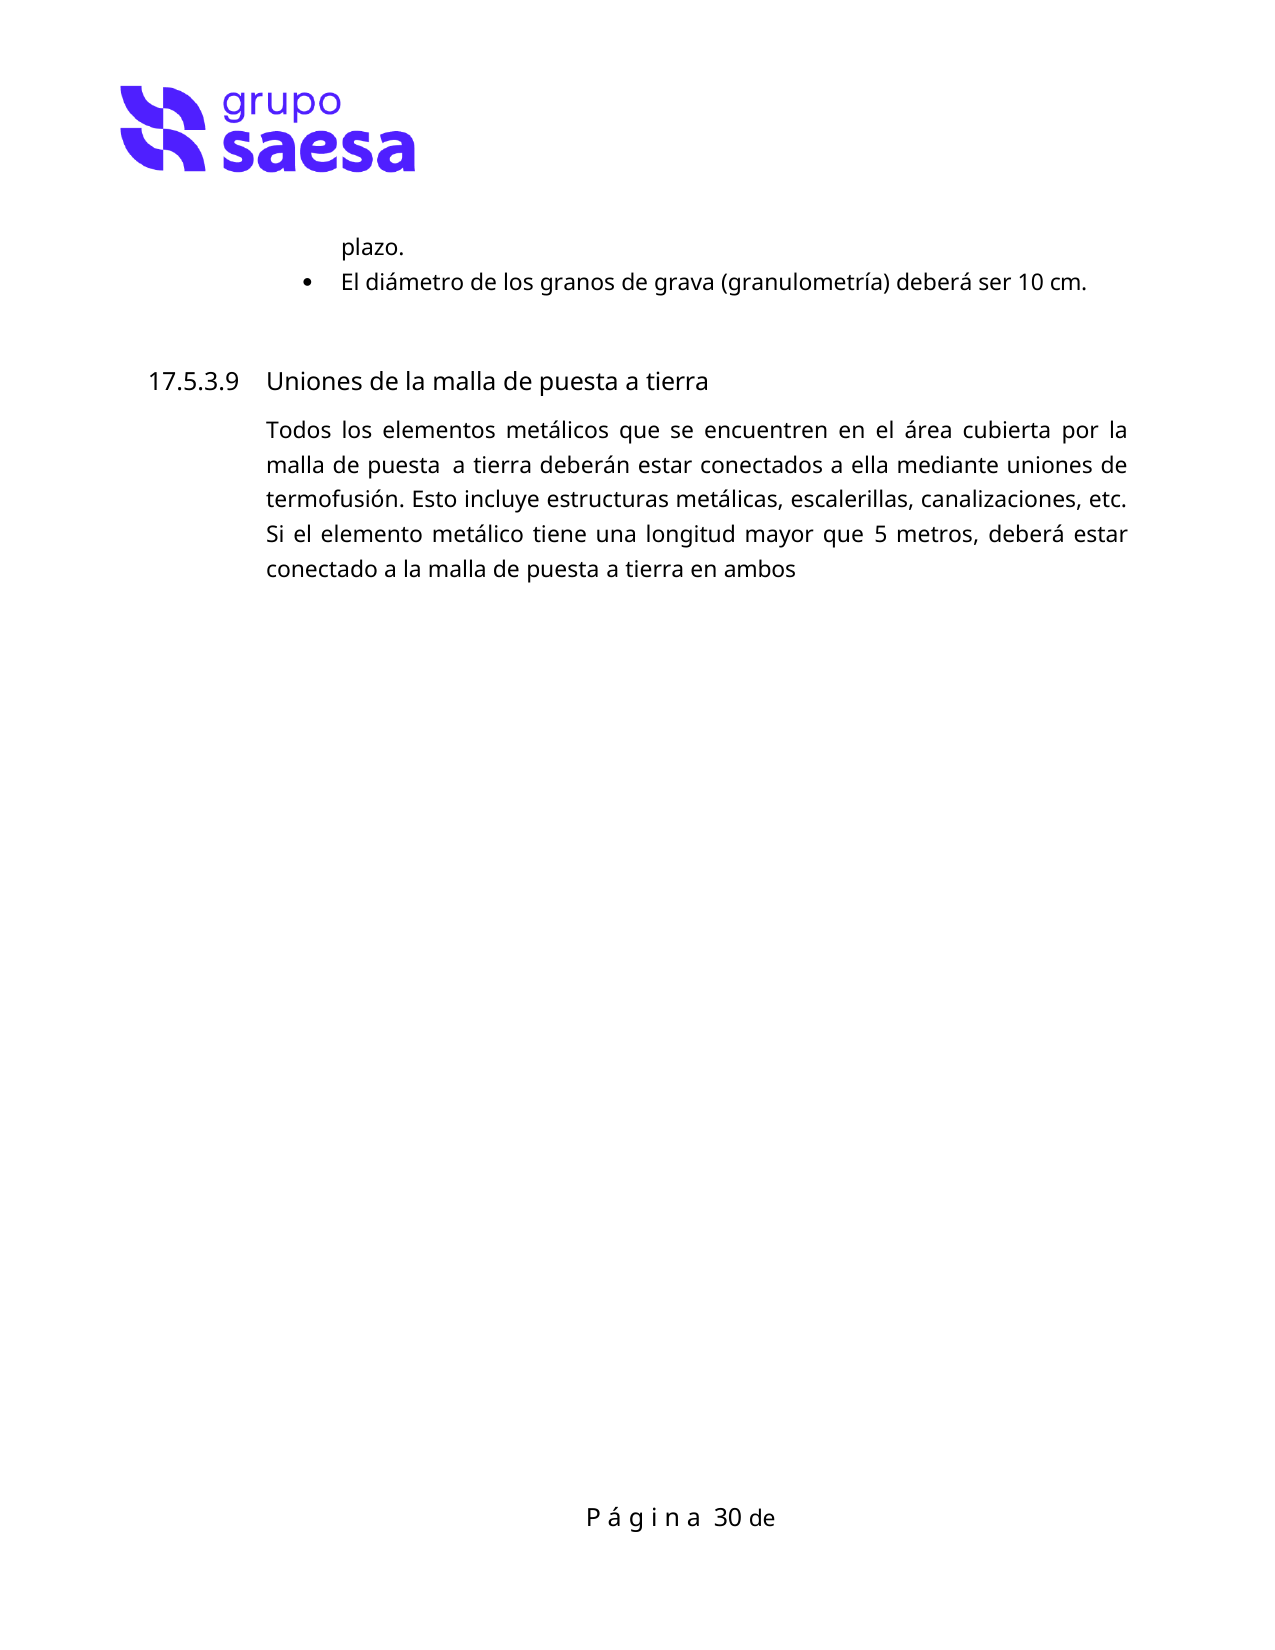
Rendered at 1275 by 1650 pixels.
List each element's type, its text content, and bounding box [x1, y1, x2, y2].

list El Adjudicatario deberá tomar las precauciones que sean necesarias para que la capa de grava no sea absorbida por el terreno en el largo plazo. [303, 231, 1127, 262]
picture [112, 79, 419, 175]
list El diámetro de los granos de grava (granulometría) deberá ser 10 cm. [303, 266, 1162, 297]
text Todos los elementos metálicos que se encuentren en el área cubierta por la malla de puesta a tierra deberán estar conectados a ella mediante uniones de termofusión. Esto incluye estructuras metálicas, escalerillas, canalizaciones, etc. Si el elemento metálico tiene una longitud mayor que 5 metros, deberá estar conectado a la malla de puesta a tierra en ambos [266, 414, 1128, 584]
subtitle Uniones de la malla de puesta a tierra [148, 364, 1162, 398]
